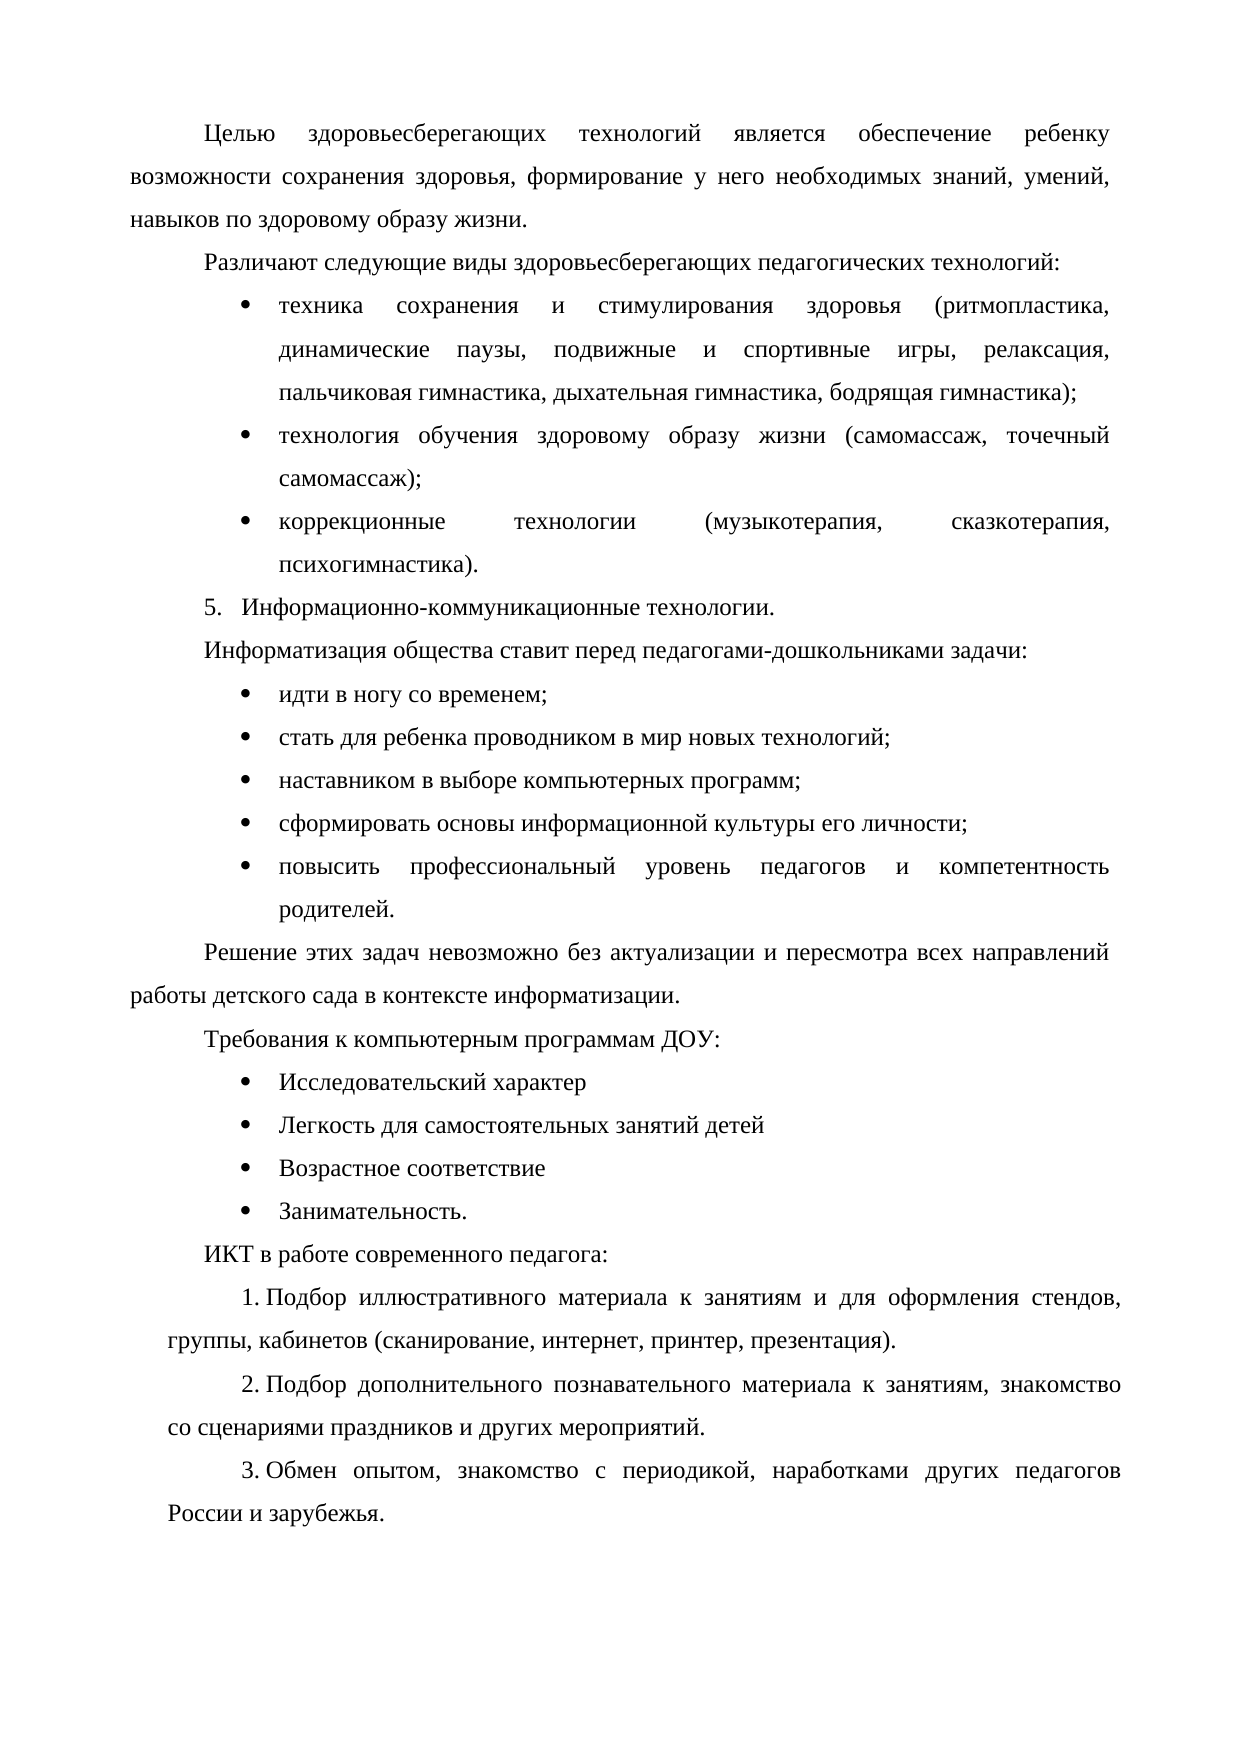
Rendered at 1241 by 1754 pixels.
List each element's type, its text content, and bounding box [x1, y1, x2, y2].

list Возрастное соответствие [241, 1153, 1110, 1182]
list Исследовательский характер [241, 1067, 1110, 1096]
list Информационно-коммуникационные технологии. [204, 592, 1110, 621]
list идти в ногу со временем; [241, 679, 1110, 707]
list технология обучения здоровому образу жизни (самомассаж, точечный самомассаж); [241, 420, 1110, 492]
text Различают следующие виды здоровьесберегающих педагогических технологий: [130, 247, 1110, 276]
list Подбор дополнительного познавательного материала к занятиям, знакомство со сценариями праздников и других мероприятий. [167, 1369, 1122, 1441]
list наставником в выборе компьютерных программ; [241, 765, 1110, 794]
list стать для ребенка проводником в мир новых технологий; [241, 722, 1110, 751]
text Целью здоровьесберегающих технологий является обеспечение ребенку возможности сохранения здоровья, формирование у него необходимых знаний, умений, навыков по здоровому образу жизни. [130, 118, 1110, 233]
text Решение этих задач невозможно без актуализации и пересмотра всех направлений работы детского сада в контексте информатизации. [130, 937, 1110, 1009]
list сформировать основы информационной культуры его личности; [241, 808, 1110, 837]
text Информатизация общества ставит перед педагогами-дошкольниками задачи: [130, 636, 1110, 664]
list повысить профессиональный уровень педагогов и компетентность родителей. [241, 851, 1110, 923]
list Занимательность. [241, 1196, 1110, 1225]
list Подбор иллюстративного материала к занятиям и для оформления стендов, группы, кабинетов (сканирование, интернет, принтер, презентация). [167, 1282, 1122, 1354]
text Требования к компьютерным программам ДОУ: [130, 1024, 1110, 1052]
list Обмен опытом, знакомство с периодикой, наработками других педагогов России и зарубежья. [167, 1455, 1122, 1527]
list коррекционные технологии (музыкотерапия, сказкотерапия, психогимнастика). [241, 506, 1110, 578]
list техника сохранения и стимулирования здоровья (ритмопластика, динамические паузы, подвижные и спортивные игры, релаксация, пальчиковая гимнастика, дыхательная гимнастика, бодрящая гимнастика); [241, 291, 1110, 406]
list Легкость для самостоятельных занятий детей [241, 1110, 1110, 1139]
text ИКТ в работе современного педагога: [130, 1239, 1110, 1268]
